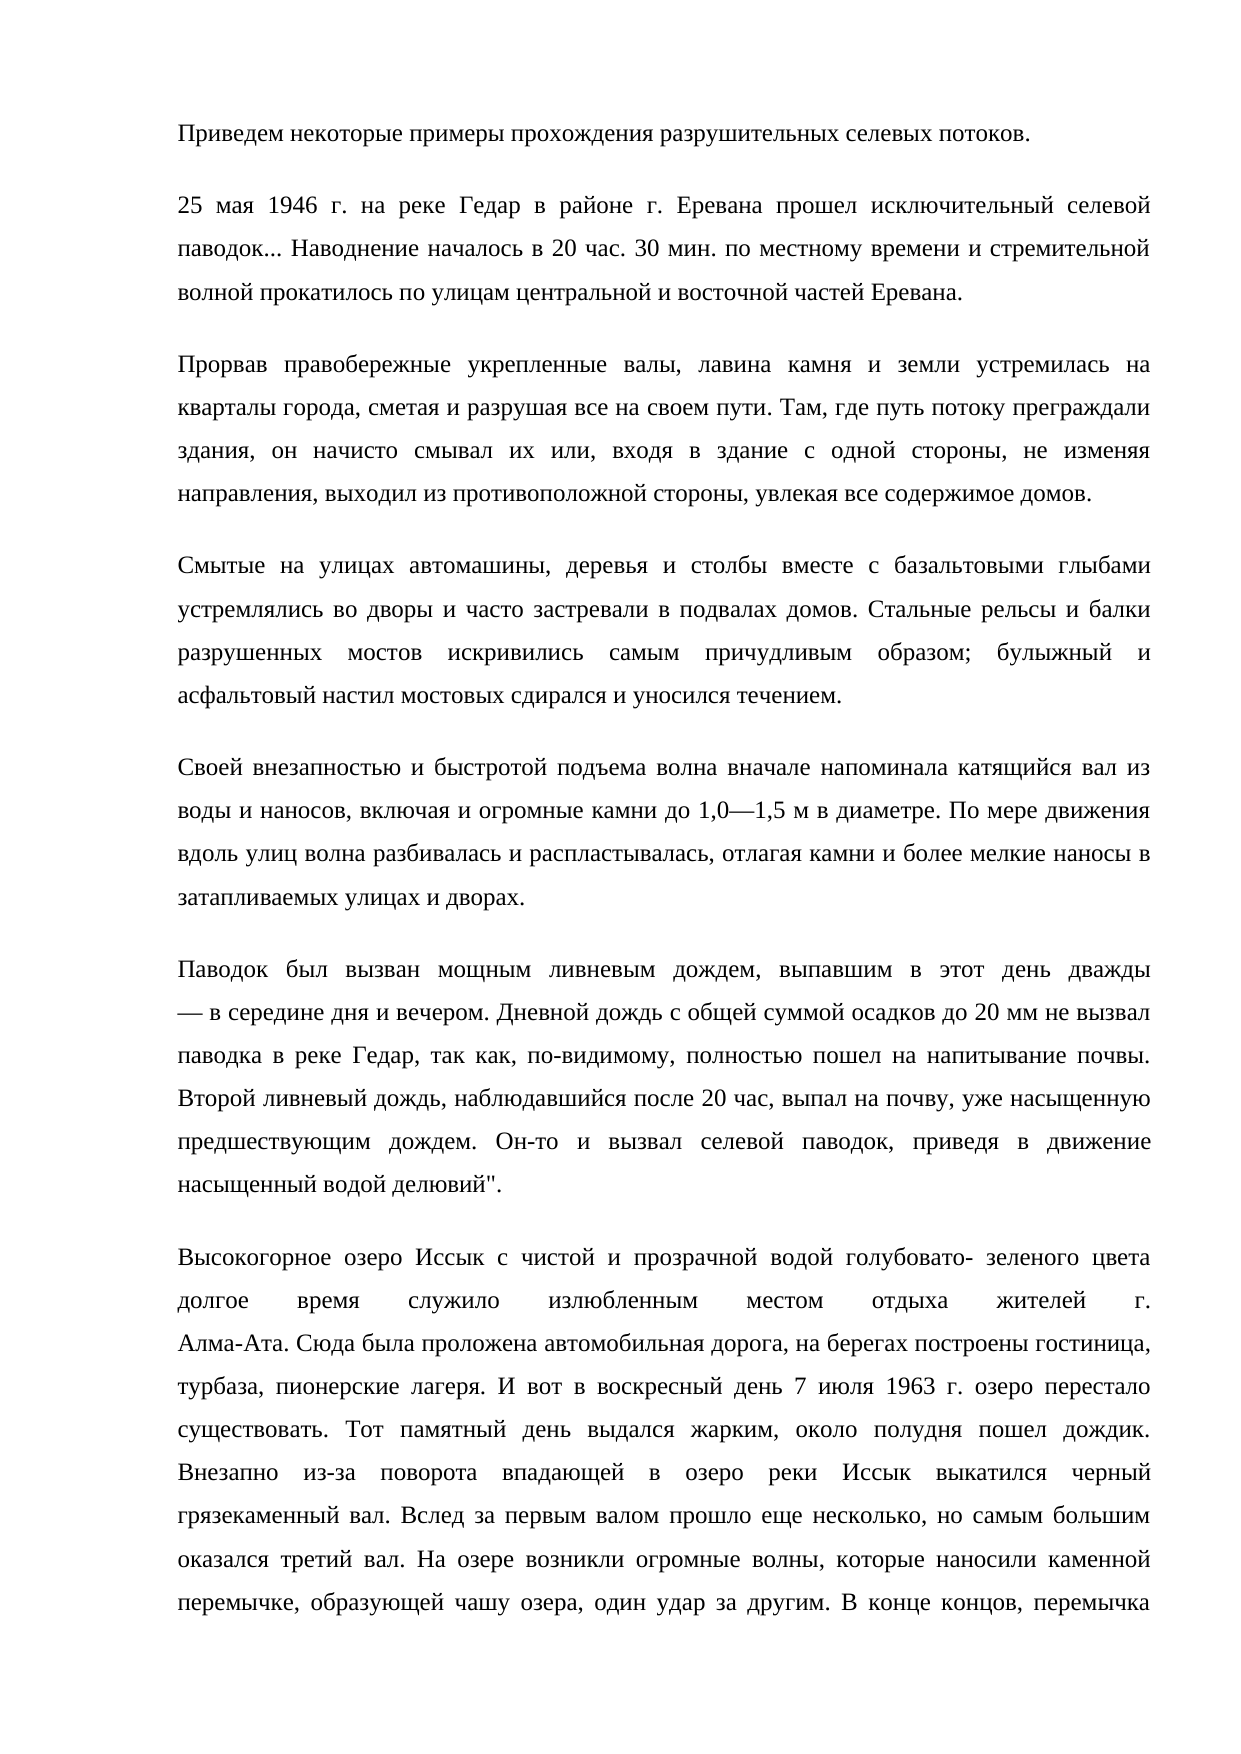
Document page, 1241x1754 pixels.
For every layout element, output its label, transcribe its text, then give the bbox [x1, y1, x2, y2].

text Паводок был вызван мощным ливневым дождем, выпавшим в этот день дважды — в середине дня и вечером. Дневной дождь с общей суммой осадков до 20 мм не вызвал паводка в реке Гедар, так как, по-видимому, полностью пошел на напитывание почвы. Второй ливневый дождь, наблюдавшийся после 20 час, выпал на почву, уже насыщенную предшествующим дождем. Он-то и вызвал селевой паводок, приведя в движение насыщенный водой делювий". [177, 1112, 1152, 1357]
text 25 мая 1946 г. на реке Гедар в районе г. Еревана прошел исключительный селевой паводок... Наводнение началось в 20 час. 30 мин. по местному времени и стремительной волной прокатилось по улицам центральной и восточной частей Еревана. [177, 349, 1152, 464]
text Приведем некоторые примеры прохождения разрушительных селевых потоков. [177, 277, 1152, 305]
text Своей внезапностью и быстротой подъема волна вначале напоминала катящийся вал из воды и наносов, включая и огромные камни до 1,0—1,5 м в диаметре. По мере движения вдоль улиц волна разбивалась и распластывалась, отлагая камни и более мелкие наносы в затапливаемых улицах и дворах. [177, 911, 1152, 1069]
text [177, 118, 1152, 233]
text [177, 1400, 1152, 1602]
text Прорвав правобережные укрепленные валы, лавина камня и земли устремилась на кварталы города, сметая и разрушая все на своем пути. Там, где путь потоку преграждали здания, он начисто смывал их или, входя в здание с одной стороны, не изменяя направления, выходил из противоположной стороны, увлекая все содержимое домов. [177, 507, 1152, 666]
text Смытые на улицах автомашины, деревья и столбы вместе с базальтовыми глыбами устремлялись во дворы и часто застревали в подвалах домов. Стальные рельсы и балки разрушенных мостов искривились самым причудливым образом; булыжный и асфальтовый настил мостовых сдирался и уносился течением. [177, 709, 1152, 867]
